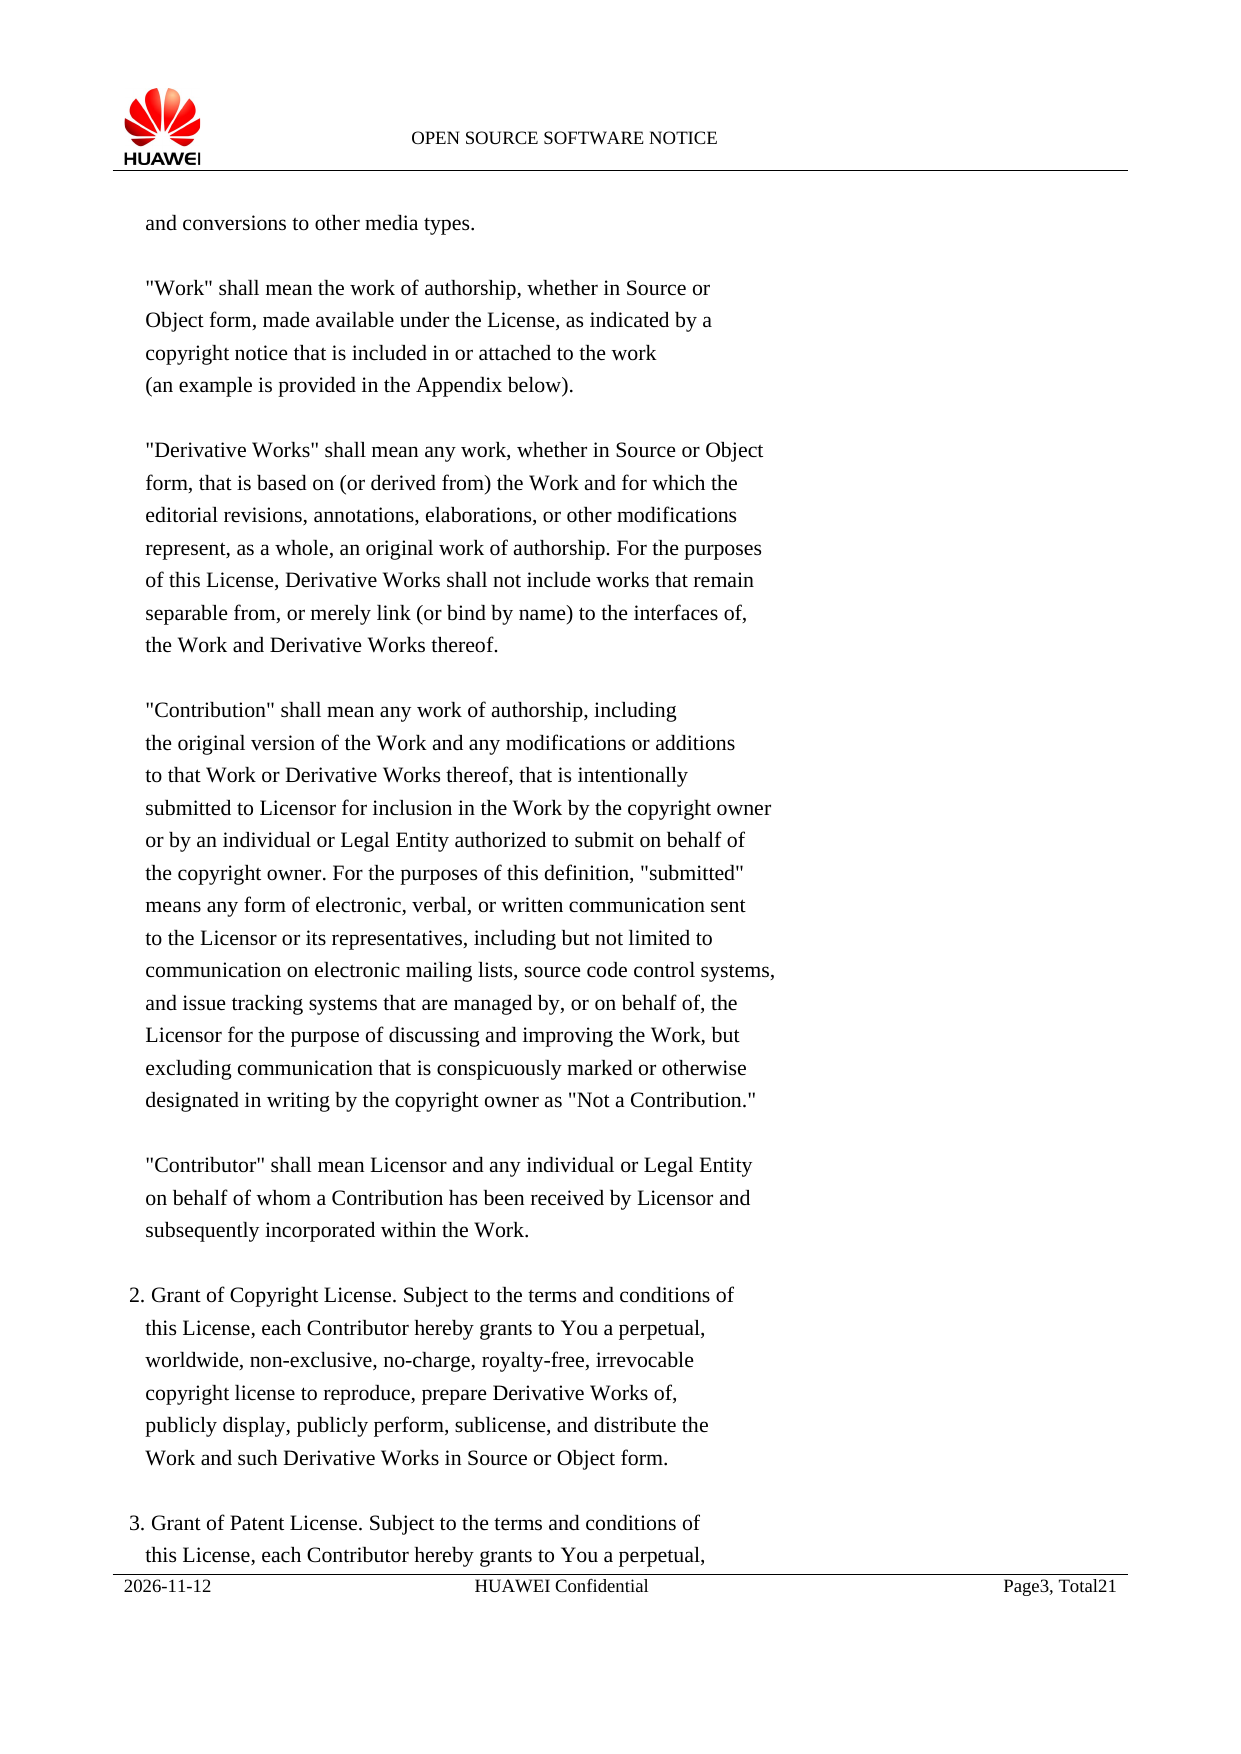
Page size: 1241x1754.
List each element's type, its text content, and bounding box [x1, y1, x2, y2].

picture [124, 88, 201, 165]
